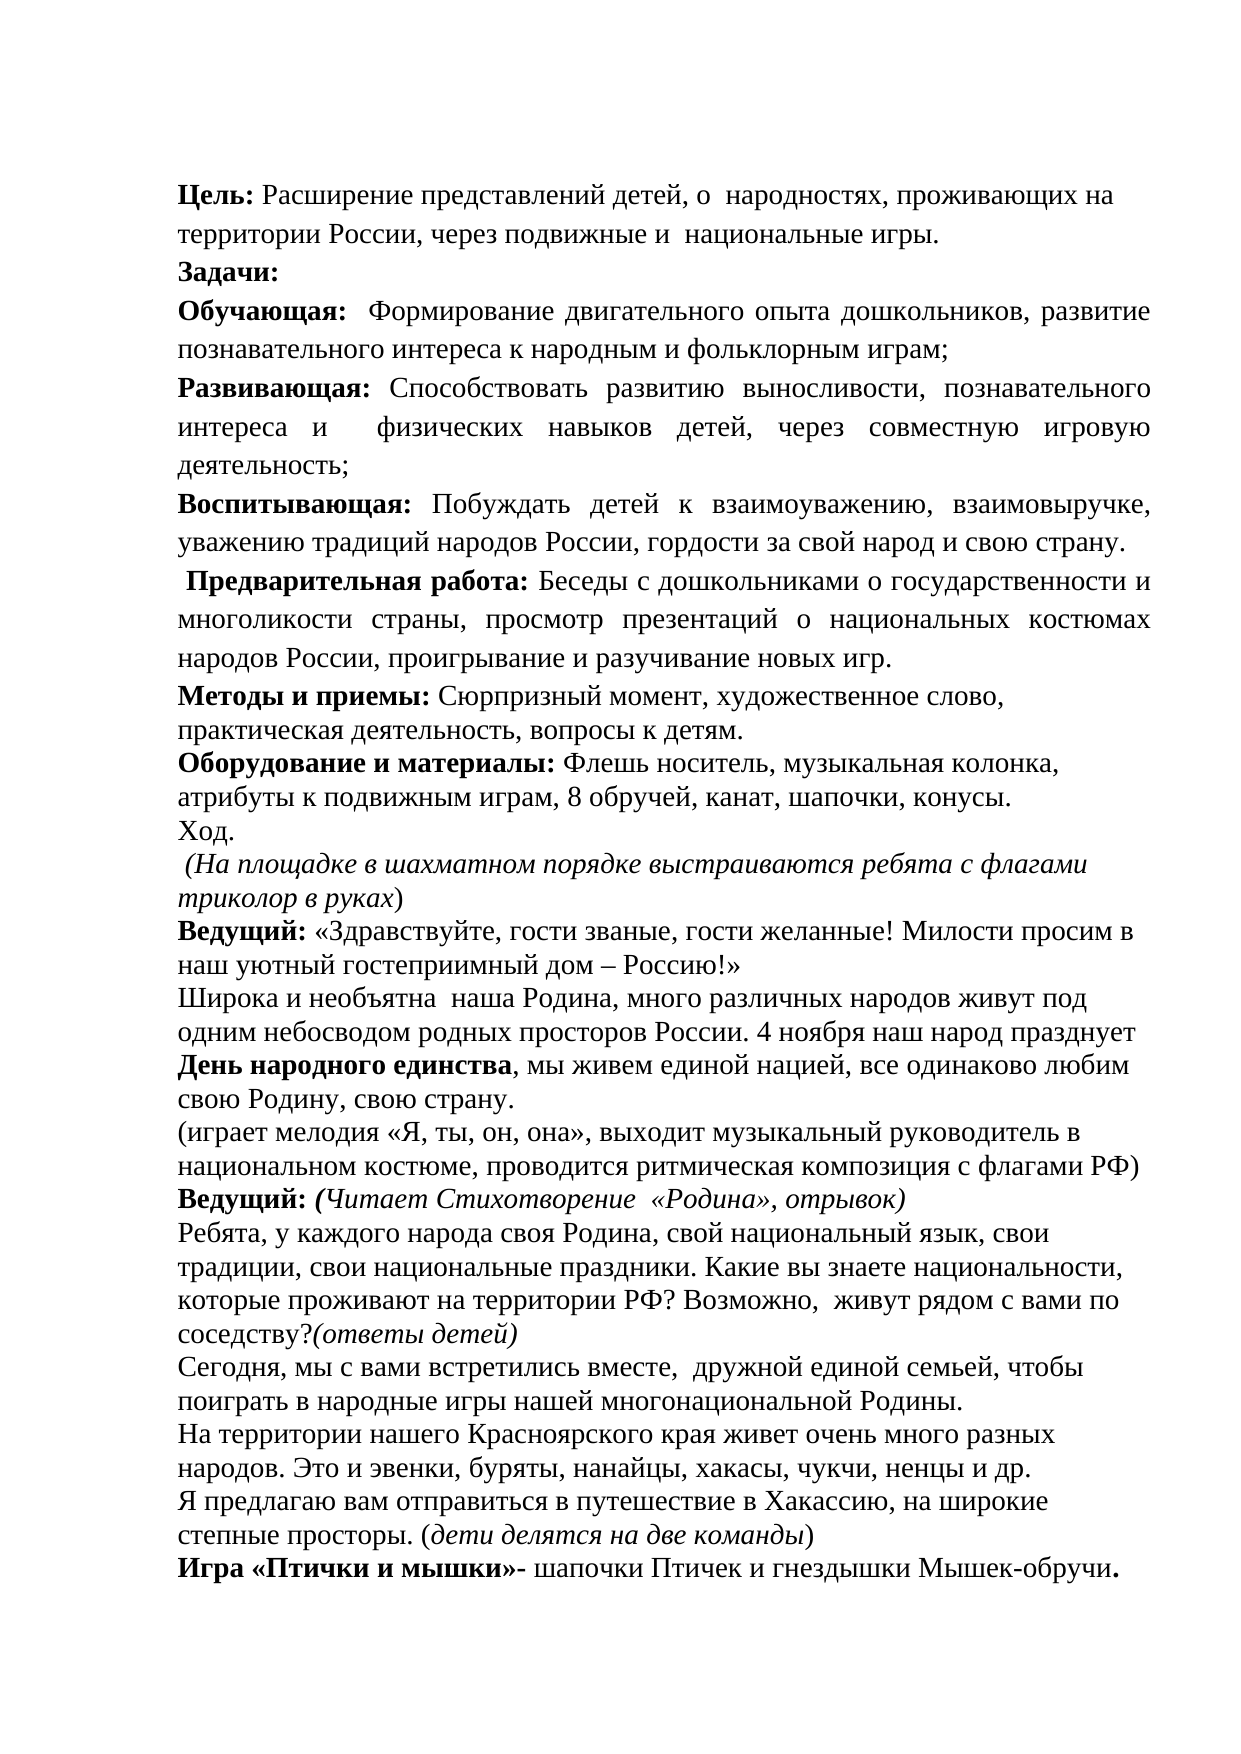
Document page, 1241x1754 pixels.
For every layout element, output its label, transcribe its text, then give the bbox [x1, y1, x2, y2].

text Ход. [177, 813, 1152, 846]
text Ведущий: «Здравствуйте, гости званые, гости желанные! Милости просим в наш уютный гостеприимный дом – Россию!» [177, 913, 1152, 980]
text Обучающая: Формирование двигательного опыта дошкольников, развитие познавательного интереса к народным и фольклорным играм; [177, 293, 1152, 365]
text Ведущий: (Читает Стихотворение «Родина», отрывок) [177, 1182, 1152, 1215]
text На территории нашего Красноярского края живет очень много разных народов. Это и эвенки, буряты, нанайцы, хакасы, чукчи, ненцы и др. [177, 1416, 1152, 1483]
text Оборудование и материалы: Флешь носитель, музыкальная колонка, атрибуты к подвижным играм, 8 обручей, канат, шапочки, конусы. [177, 746, 1152, 813]
text Предварительная работа: Беседы с дошкольниками о государственности и многоликости страны, просмотр презентаций о национальных костюмах народов России, проигрывание и разучивание новых игр. [177, 563, 1152, 673]
text Игра «Птички и мышки»- шапочки Птичек и гнездышки Мышек-обручи. [177, 1551, 1152, 1584]
text Развивающая: Способствовать развитию выносливости, познавательного интереса и физических навыков детей, через совместную игровую деятельность; [177, 370, 1152, 481]
text Сегодня, мы с вами встретились вместе, дружной единой семьей, чтобы поиграть в народные игры нашей многонациональной Родины. [177, 1349, 1152, 1416]
text Широка и необъятна наша Родина, много различных народов живут под одним небосводом родных просторов России. 4 ноября наш народ празднует День народного единства, мы живем единой нацией, все одинаково любим свою Родину, свою страну. [177, 980, 1152, 1114]
text Задачи: [177, 254, 1152, 288]
text Я предлагаю вам отправиться в путешествие в Хакассию, на широкие степные просторы. (дети делятся на две команды) [177, 1483, 1152, 1551]
text Цель: Расширение представлений детей, о народностях, проживающих на территории России, через подвижные и национальные игры. [177, 177, 1152, 249]
text Ребята, у каждого народа своя Родина, свой национальный язык, свои традиции, свои национальные праздники. Какие вы знаете национальности, которые проживают на территории РФ? Возможно, живут рядом с вами по соседству?(ответы детей) [177, 1215, 1152, 1349]
text Воспитывающая: Побуждать детей к взаимоуважению, взаимовыручке, уважению традиций народов России, гордости за свой народ и свою страну. [177, 486, 1152, 558]
text (играет мелодия «Я, ты, он, она», выходит музыкальный руководитель в национальном костюме, проводится ритмическая композиция с флагами РФ) [177, 1114, 1152, 1182]
text Методы и приемы: Сюрпризный момент, художественное слово, практическая деятельность, вопросы к детям. [177, 678, 1152, 746]
text (На площадке в шахматном порядке выстраиваются ребята с флагами триколор в руках) [177, 846, 1152, 913]
